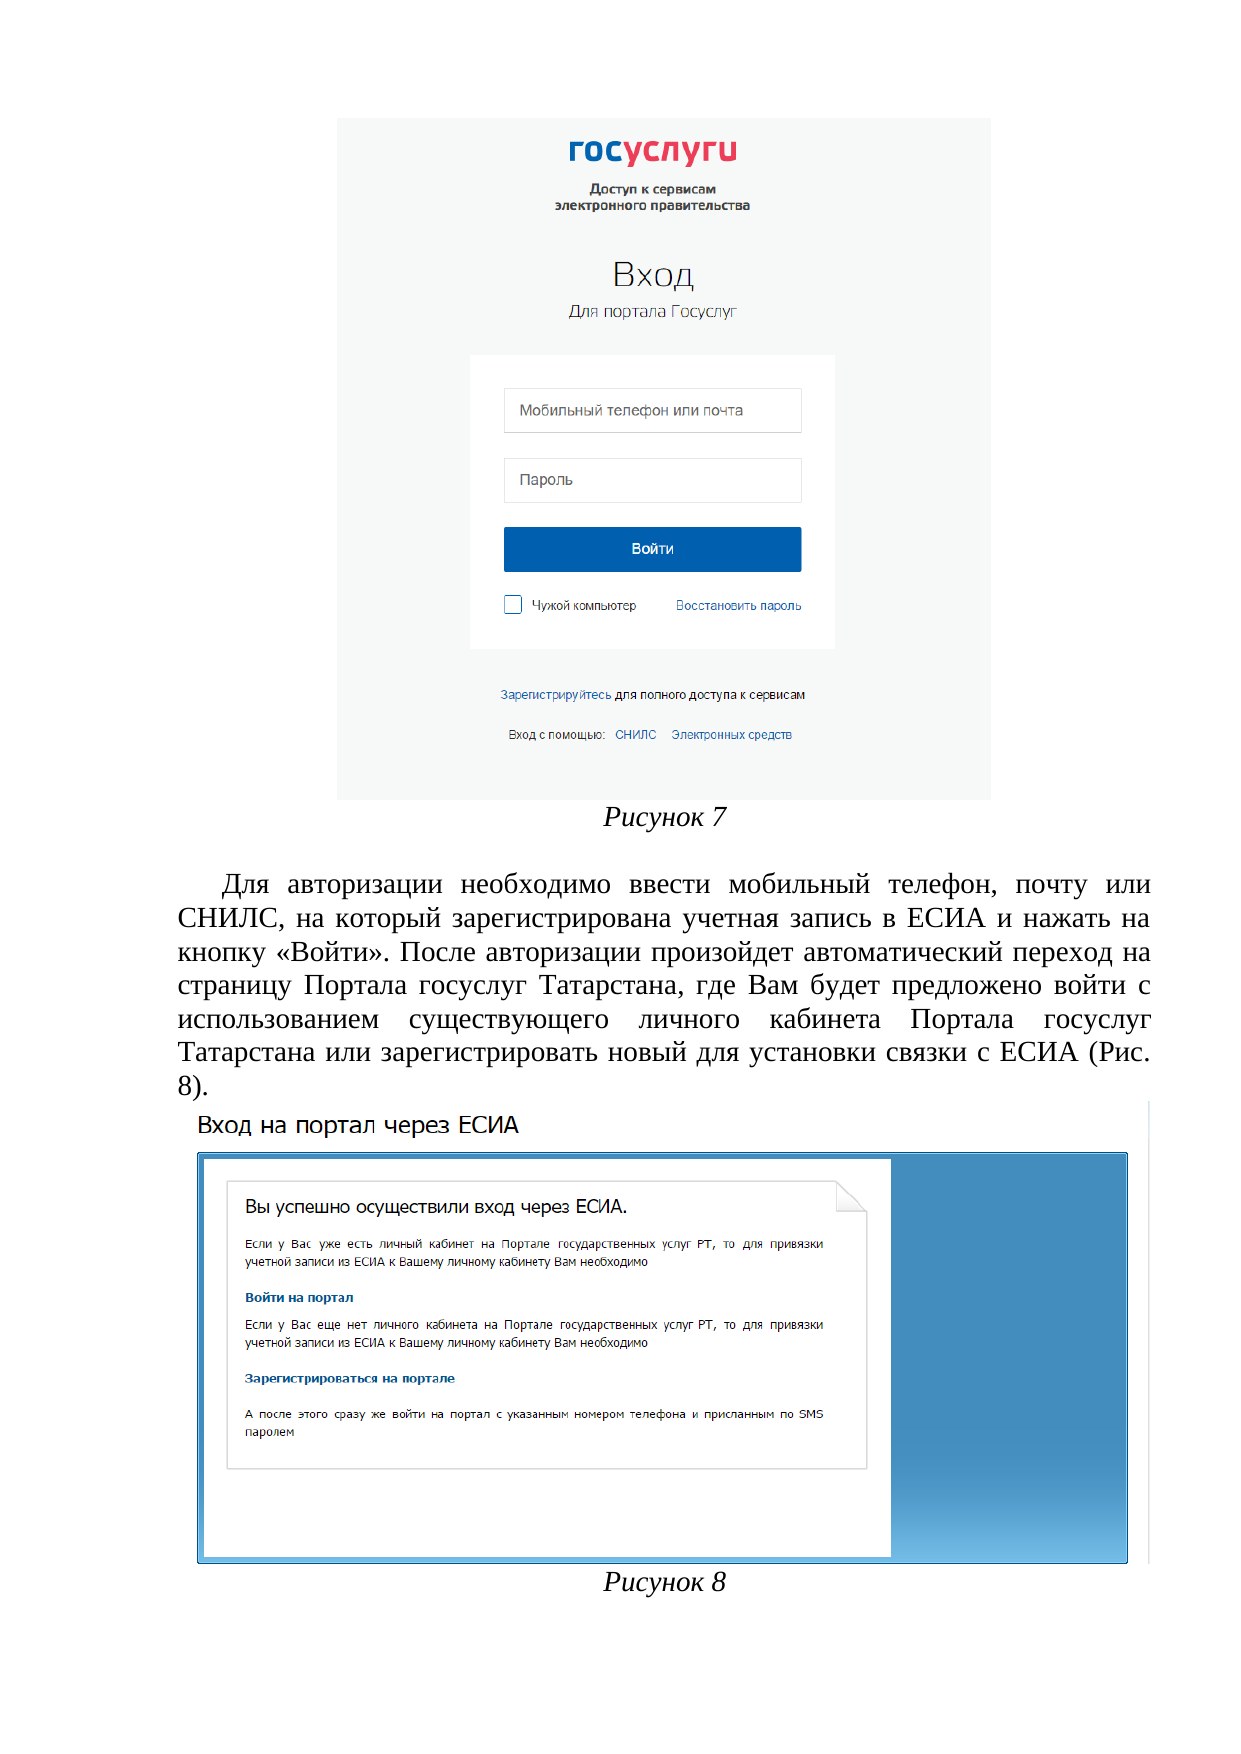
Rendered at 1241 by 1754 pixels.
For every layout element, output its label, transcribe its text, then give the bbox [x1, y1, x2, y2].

text Для авторизации необходимо ввести мобильный телефон, почту или СНИЛС, на который зарегистрирована учетная запись в ЕСИА и нажать на кнопку «Войти». После авторизации произойдет автоматический переход на страницу Портала госуслуг Татарстана, где Вам будет предложено войти с использованием существующего личного кабинета Портала госуслуг Татарстана или зарегистрировать новый для установки связки с ЕСИА (Рис. 8). [177, 867, 1152, 1101]
picture [179, 1101, 1150, 1564]
text Рисунок 8 [177, 1564, 1152, 1597]
picture [337, 118, 991, 800]
text Рисунок 7 [177, 799, 1152, 833]
